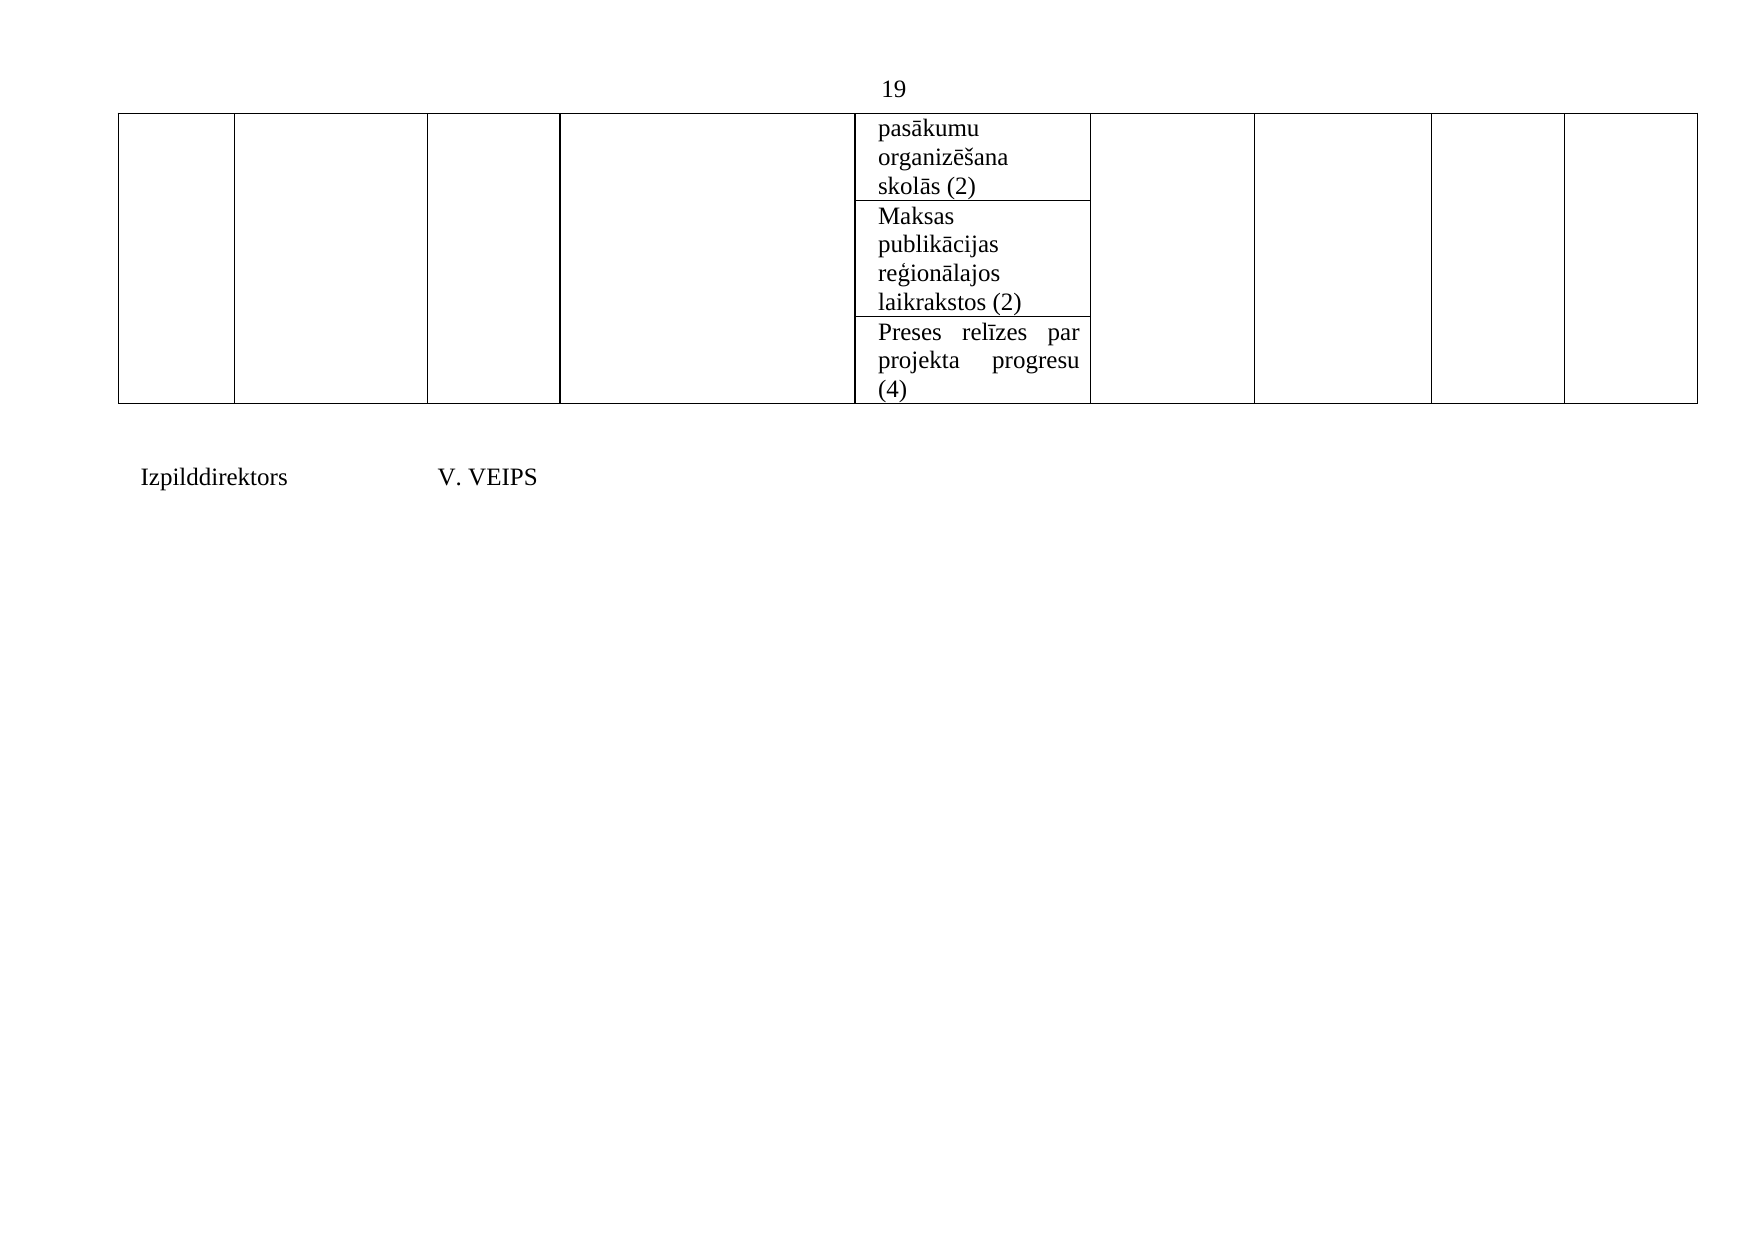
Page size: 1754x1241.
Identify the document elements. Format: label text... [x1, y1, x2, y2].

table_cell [856, 114, 1090, 200]
table_cell Preses relīzes par projekta progresu (4) [856, 317, 1090, 403]
table_cell Maksas publikācijas reģionālajos laikrakstos (2) [856, 201, 1090, 316]
table_cell [118, 404, 1698, 663]
